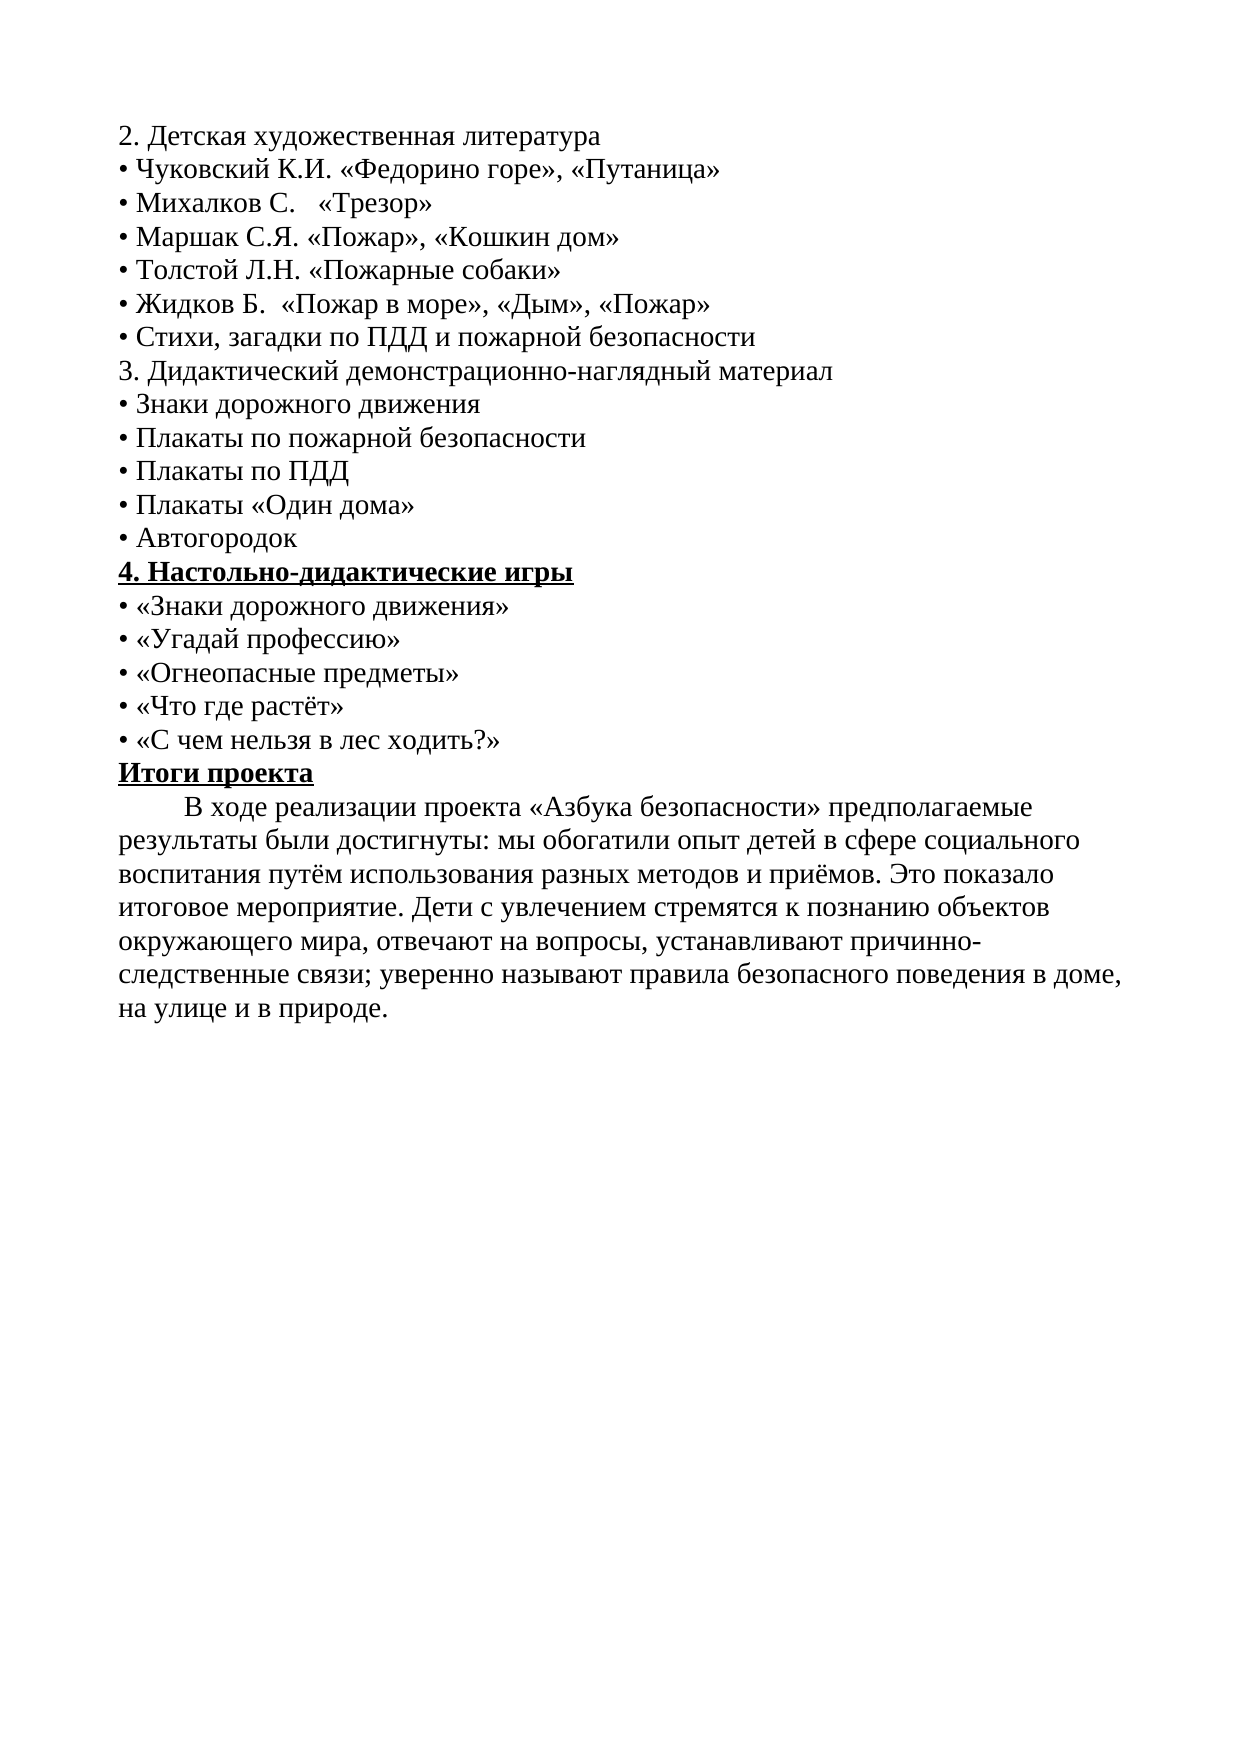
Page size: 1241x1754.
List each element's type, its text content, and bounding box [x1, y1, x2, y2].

text • Маршак С.Я. «Пожар», «Кошкин дом» [118, 219, 1152, 252]
text • Михалков С. «Трезор» [118, 185, 1152, 219]
text • Толстой Л.Н. «Пожарные собаки» [118, 252, 1152, 286]
text • Автогородок [118, 521, 1152, 554]
text • «Знаки дорожного движения» [118, 588, 1152, 621]
text • Знаки дорожного движения [118, 386, 1152, 420]
text • Плакаты по пожарной безопасности [118, 420, 1152, 453]
text 2. Детская художественная литература [118, 118, 1152, 152]
text Итоги проекта [118, 755, 1152, 789]
text • Чуковский К.И. «Федорино горе», «Путаница» [118, 152, 1152, 185]
text В ходе реализации проекта «Азбука безопасности» предполагаемые результаты были достигнуты: мы обогатили опыт детей в сфере социального воспитания путём использования разных методов и приёмов. Это показало итоговое мероприятие. Дети с увлечением стремятся к познанию объектов окружающего мира, отвечают на вопросы, устанавливают причинно-следственные связи; уверенно называют правила безопасного поведения в доме, на улице и в природе. [118, 789, 1152, 1024]
text 3. Дидактический демонстрационно-наглядный материал [118, 353, 1152, 386]
text • «Что где растёт» [118, 688, 1152, 722]
text • «Огнеопасные предметы» [118, 655, 1152, 688]
text • «Угадай профессию» [118, 621, 1152, 655]
text • Жидков Б. «Пожар в море», «Дым», «Пожар» [118, 286, 1152, 319]
text • Плакаты по ПДД [118, 453, 1152, 487]
text • Стихи, загадки по ПДД и пожарной безопасности [118, 319, 1152, 353]
text • Плакаты «Один дома» [118, 487, 1152, 521]
text 4. Настольно-дидактические игры [118, 554, 1152, 588]
text • «С чем нельзя в лес ходить?» [118, 722, 1152, 755]
